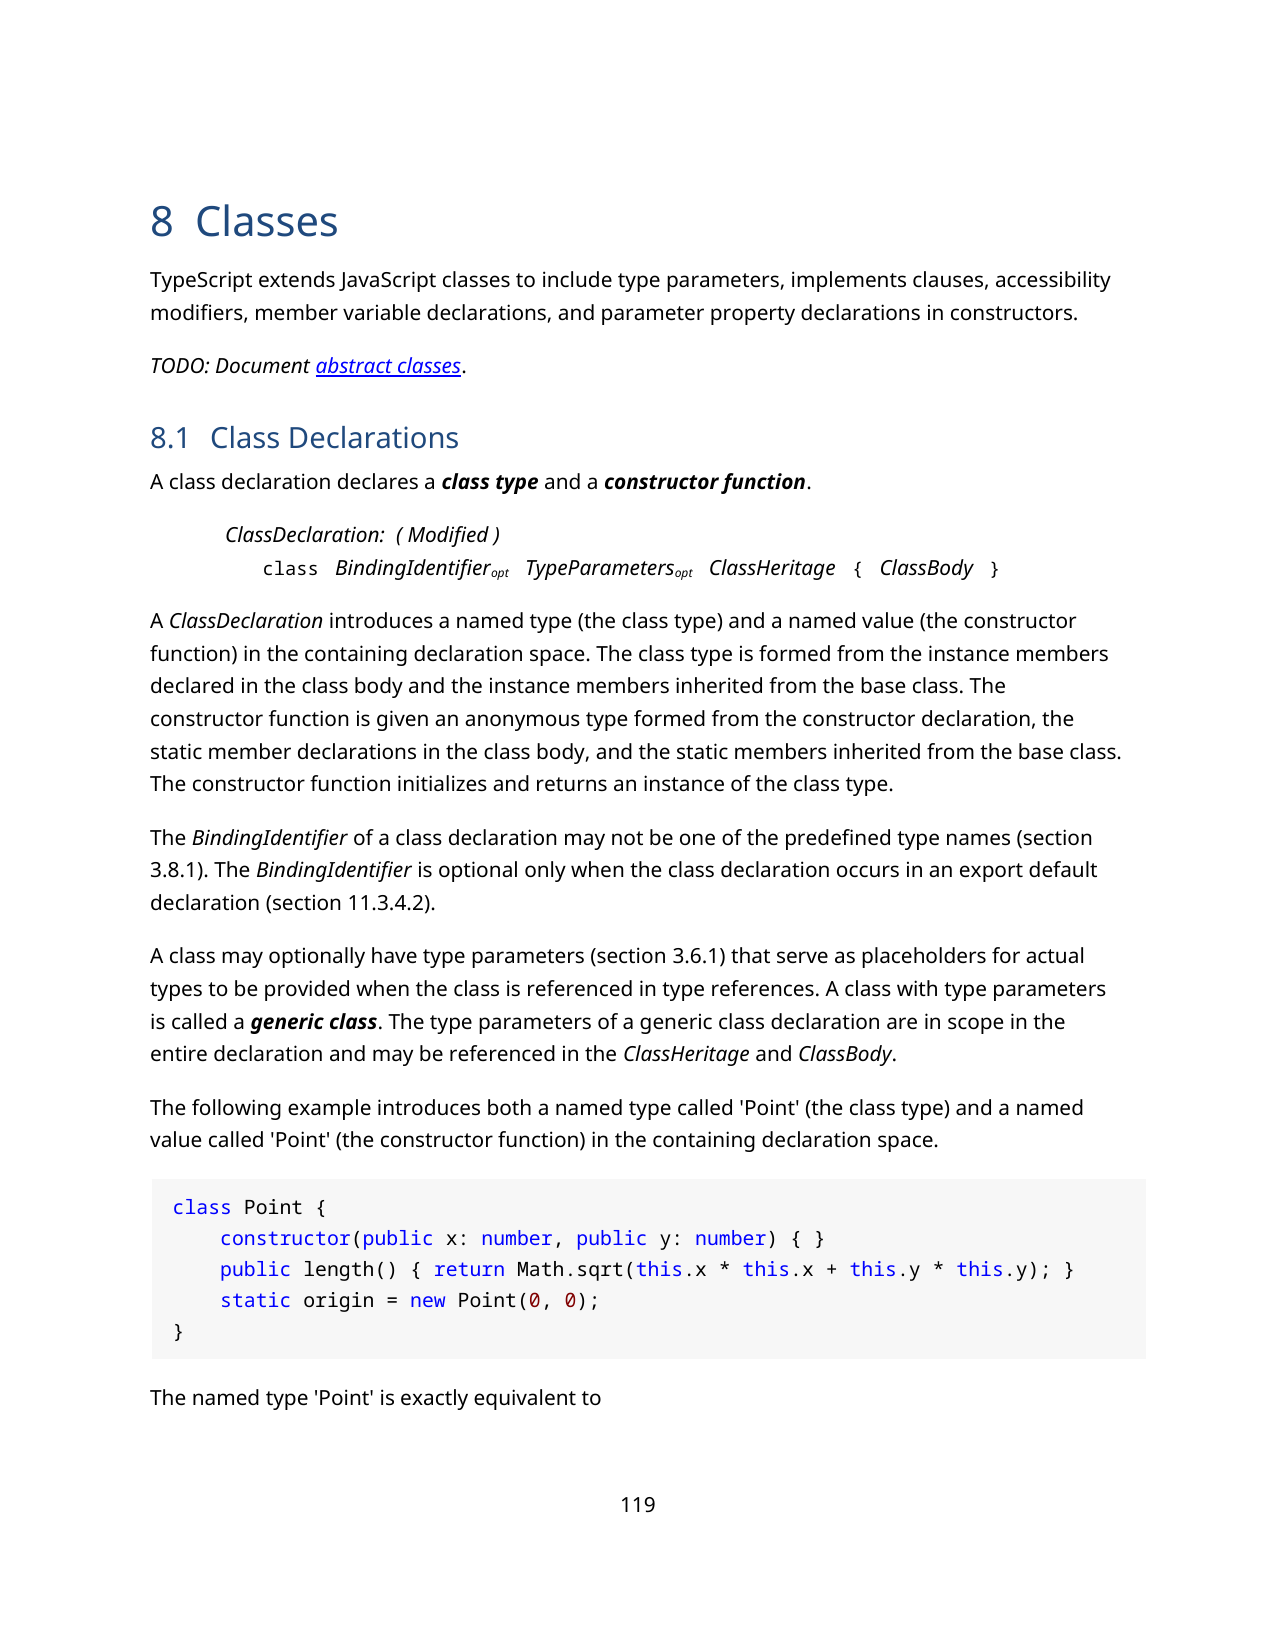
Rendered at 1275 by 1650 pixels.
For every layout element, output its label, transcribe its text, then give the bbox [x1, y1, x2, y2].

subtitle Class Declarations [150, 417, 1125, 457]
text class Point { constructor(public x: number, public y: number) { } public length() { return Math.sqrt(this.x * this.x + this.y * this.y); } static origin = new Point(0, 0); } [164, 1191, 1133, 1346]
text A class declaration declares a class type and a constructor function. [150, 467, 1125, 495]
subtitle Classes [150, 192, 1125, 248]
text TypeScript extends JavaScript classes to include type parameters, implements clauses, accessibility modifiers, member variable declarations, and parameter property declarations in constructors. [150, 265, 1125, 326]
text A ClassDeclaration introduces a named type (the class type) and a named value (the constructor function) in the containing declaration space. The class type is formed from the instance members declared in the class body and the instance members inherited from the base class. The constructor function is given an anonymous type formed from the constructor declaration, the static member declarations in the class body, and the static members inherited from the base class. The constructor function initializes and returns an instance of the class type. [150, 606, 1125, 798]
text A class may optionally have type parameters (section 3.6.1) that serve as placeholders for actual types to be provided when the class is referenced in type references. A class with type parameters is called a generic class. The type parameters of a generic class declaration are in scope in the entire declaration and may be referenced in the ClassHeritage and ClassBody. [150, 942, 1125, 1068]
text ClassDeclaration: ( Modified ) class BindingIdentifieropt TypeParametersopt ClassHeritage { ClassBody } [225, 520, 1125, 581]
text The following example introduces both a named type called 'Point' (the class type) and a named value called 'Point' (the constructor function) in the containing declaration space. [150, 1093, 1125, 1154]
text TODO: Document abstract classes. [150, 351, 1125, 380]
text The BindingIdentifier of a class declaration may not be one of the predefined type names (section 3.8.1). The BindingIdentifier is optional only when the class declaration occurs in an export default declaration (section 11.3.4.2). [150, 823, 1125, 917]
text The named type 'Point' is exactly equivalent to [150, 1383, 1125, 1412]
